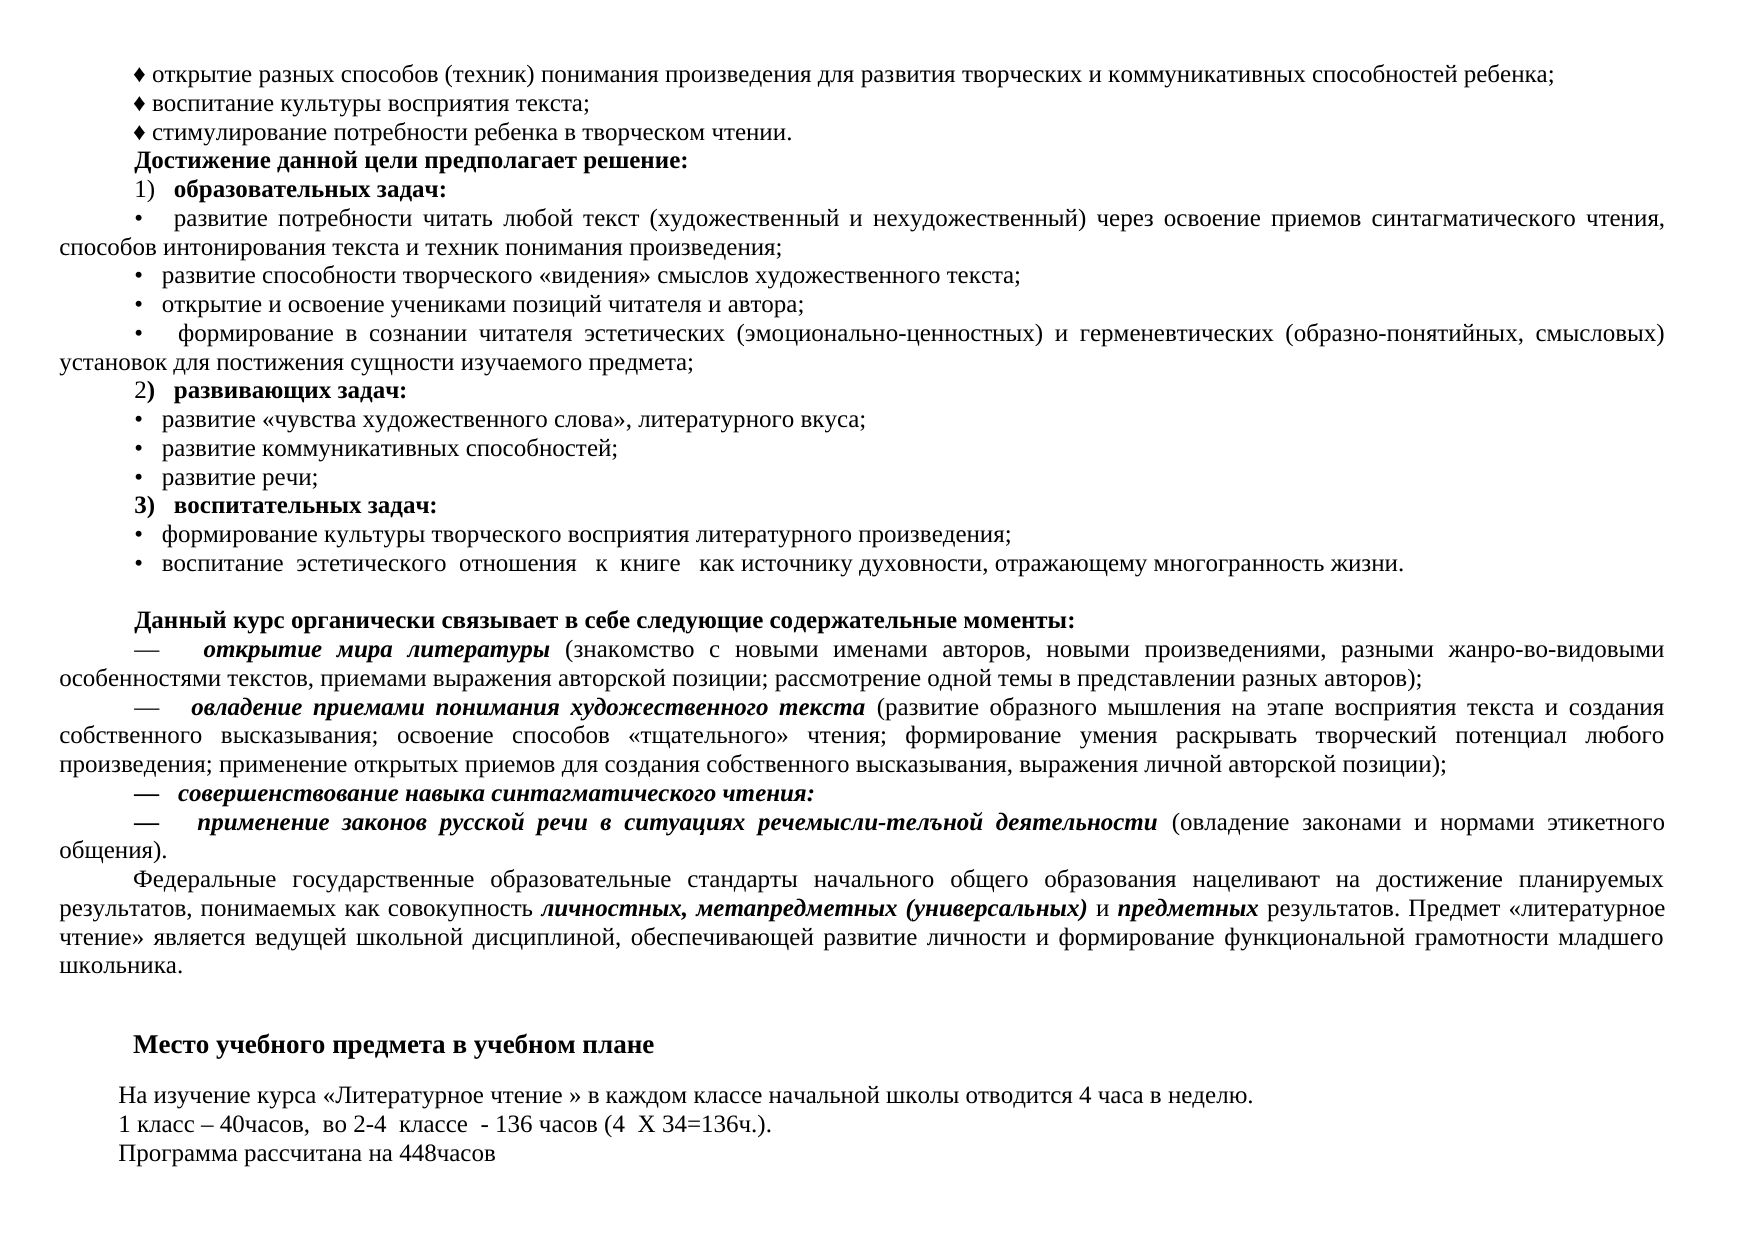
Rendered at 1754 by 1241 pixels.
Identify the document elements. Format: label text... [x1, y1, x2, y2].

text • открытие и освоение учениками позиций читателя и автора; [59, 289, 1665, 318]
text 1 класс – 40часов, во 2-4 классе - 136 часов (4 X 34=136ч.). [59, 1109, 1665, 1138]
text Достижение данной цели предполагает решение: [59, 145, 1665, 174]
text Место учебного предмета в учебном плане [59, 1029, 1665, 1060]
text • развитие коммуникативных способностей; [59, 433, 1665, 462]
text 3) воспитательных задач: [59, 490, 1665, 519]
text — совершенствование навыка синтагматического чтения: [59, 778, 1665, 807]
text 2) развивающих задач: [59, 375, 1665, 404]
text • развитие «чувства художественного слова», литературного вкуса; [59, 404, 1665, 433]
text На изучение курса «Литературное чтение » в каждом классе начальной школы отводится 4 часа в неделю. [59, 1081, 1665, 1109]
text — открытие мира литературы (знакомство с новыми именами авторов, новыми произведениями, разными жанро-во-видовыми особенностями текстов, приемами выражения авторской позиции; рассмотрение одной темы в представлении разных авторов); [59, 634, 1665, 692]
text Данный курс органически связывает в себе следующие содержательные моменты: [59, 605, 1665, 634]
text • развитие речи; [59, 462, 1665, 490]
text • формирование в сознании читателя эстетических (эмоционально-ценностных) и герменевтических (образно-понятийных, смысловых) установок для постижения сущности изучаемого предмета; [59, 318, 1665, 375]
text • развитие потребности читать любой текст (художественный и нехудожественный) через освоение приемов синтагматического чтения, способов интонирования текста и техник понимания произведения; [59, 203, 1665, 260]
text Программа рассчитана на 448часов [59, 1138, 1665, 1167]
text 1) образовательных задач: [59, 174, 1665, 203]
text ♦ воспитание культуры восприятия текста; [59, 88, 1665, 117]
text Федеральные государственные образовательные стандарты начального общего образования нацеливают на достижение планируемых результатов, понимаемых как совокупность личностных, метапредметных (универсальных) и предметных результатов. Предмет «литературное чтение» является ведущей школьной дисциплиной, обеспечивающей развитие личности и формирование функциональной грамотности младшего школьника. [59, 864, 1665, 979]
text • формирование культуры творческого восприятия литературного произведения; [59, 519, 1665, 548]
text • развитие способности творческого «видения» смыслов художественного текста; [59, 260, 1665, 289]
text ♦ открытие разных способов (техник) понимания произведения для развития творческих и коммуникативных способностей ребенка; [59, 59, 1665, 88]
text ♦ стимулирование потребности ребенка в творческом чтении. [59, 117, 1665, 145]
text — овладение приемами понимания художественного текста (развитие образного мышления на этапе восприятия текста и создания собственного высказывания; освоение способов «тщательного» чтения; формирование умения раскрывать творческий потенциал любого произведения; применение открытых приемов для создания собственного высказывания, выражения личной авторской позиции); [59, 692, 1665, 778]
text — применение законов русской речи в ситуациях речемысли-телъной деятельности (овладение законами и нормами этикетного общения). [59, 807, 1665, 864]
text • воспитание эстетического отношения к книге как источнику духовности, отражающему многогранность жизни. [59, 548, 1665, 577]
